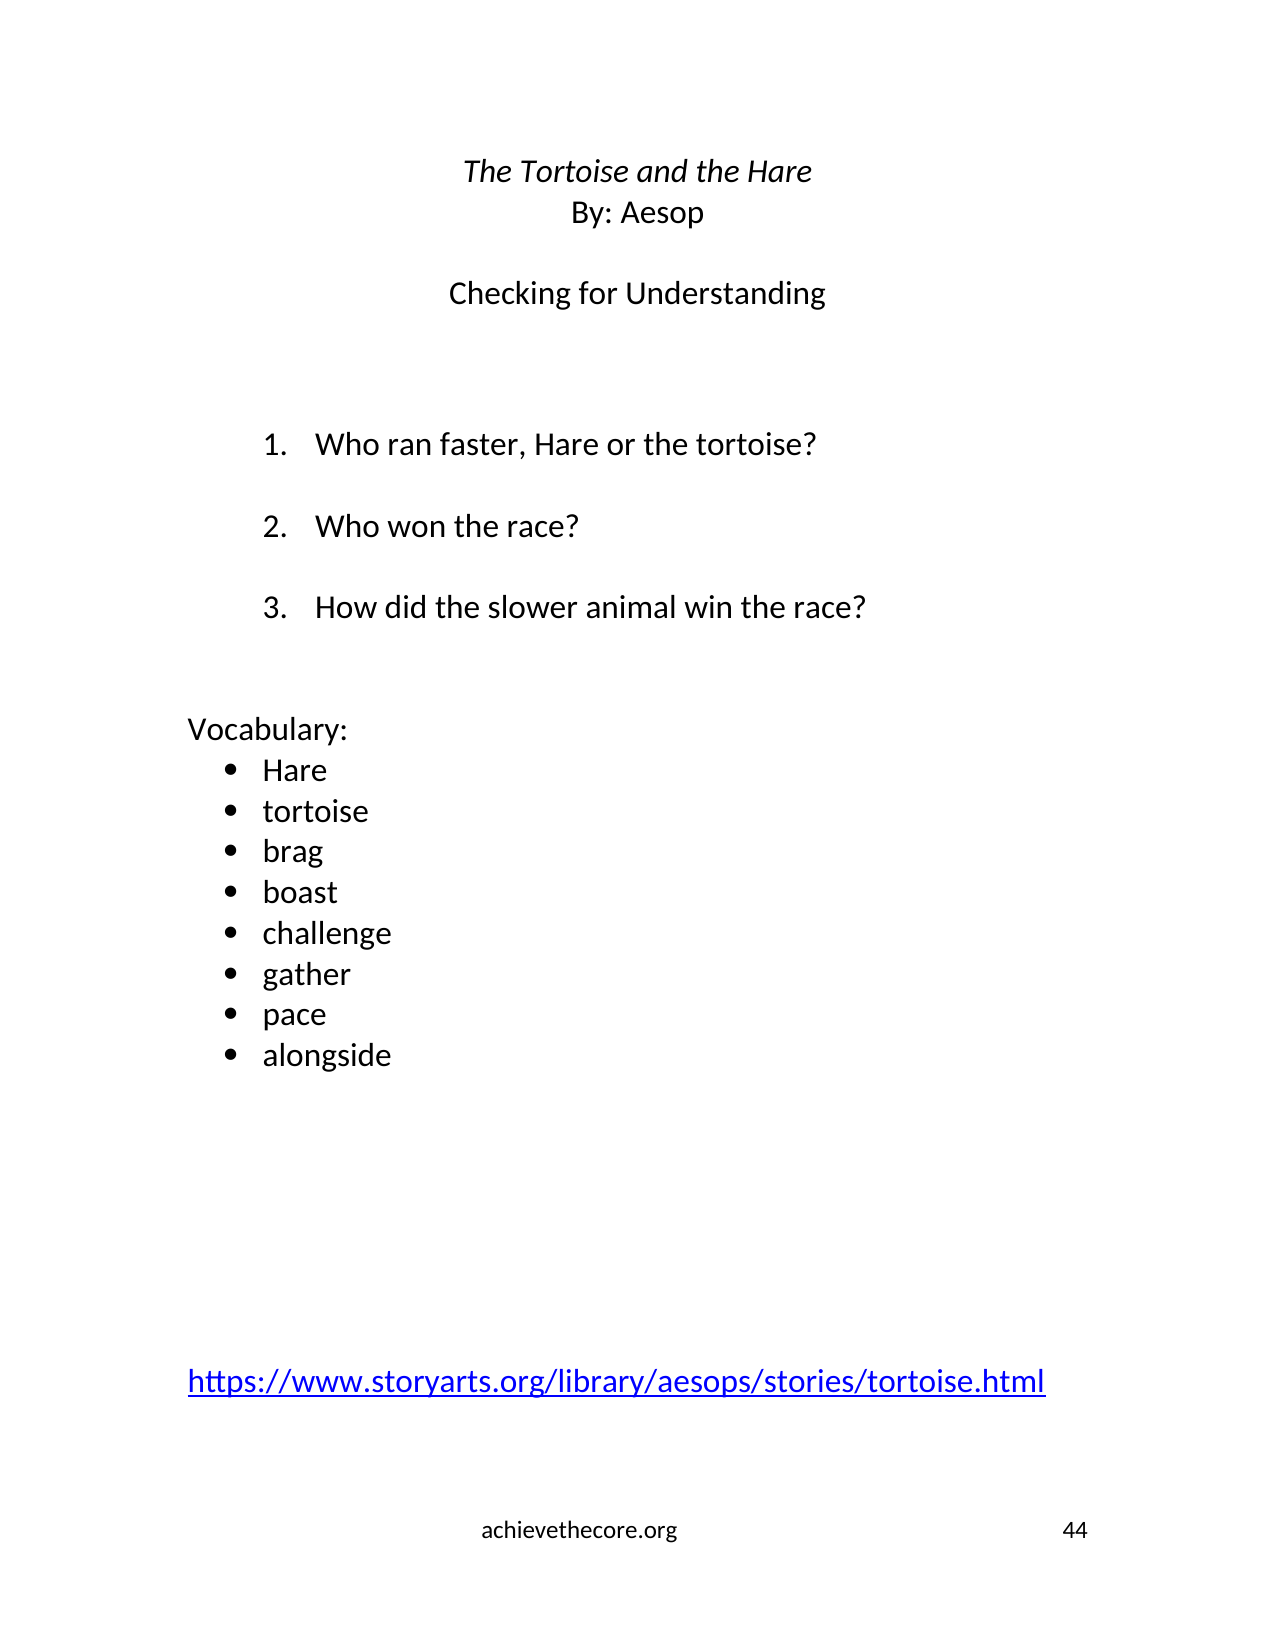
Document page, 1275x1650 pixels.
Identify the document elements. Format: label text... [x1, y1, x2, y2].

list brag [225, 830, 1087, 871]
list boast [225, 871, 1087, 912]
list gather [225, 953, 1087, 993]
list Hare [225, 749, 1087, 790]
text Vocabulary: [187, 708, 1087, 749]
list Who ran faster, Hare or the tortoise? [262, 423, 1087, 464]
list tortoise [225, 790, 1087, 830]
list How did the slower animal win the race? [262, 586, 1087, 627]
list Who won the race? [262, 504, 1087, 545]
text The Tortoise and the Hare [187, 150, 1087, 191]
text Checking for Understanding [187, 272, 1087, 313]
list challenge [225, 912, 1087, 953]
text https://www.storyarts.org/library/aesops/stories/tortoise.html [187, 1360, 1087, 1401]
list pace [225, 993, 1087, 1034]
text By: Aesop [187, 191, 1087, 231]
list alongside [225, 1034, 1087, 1075]
